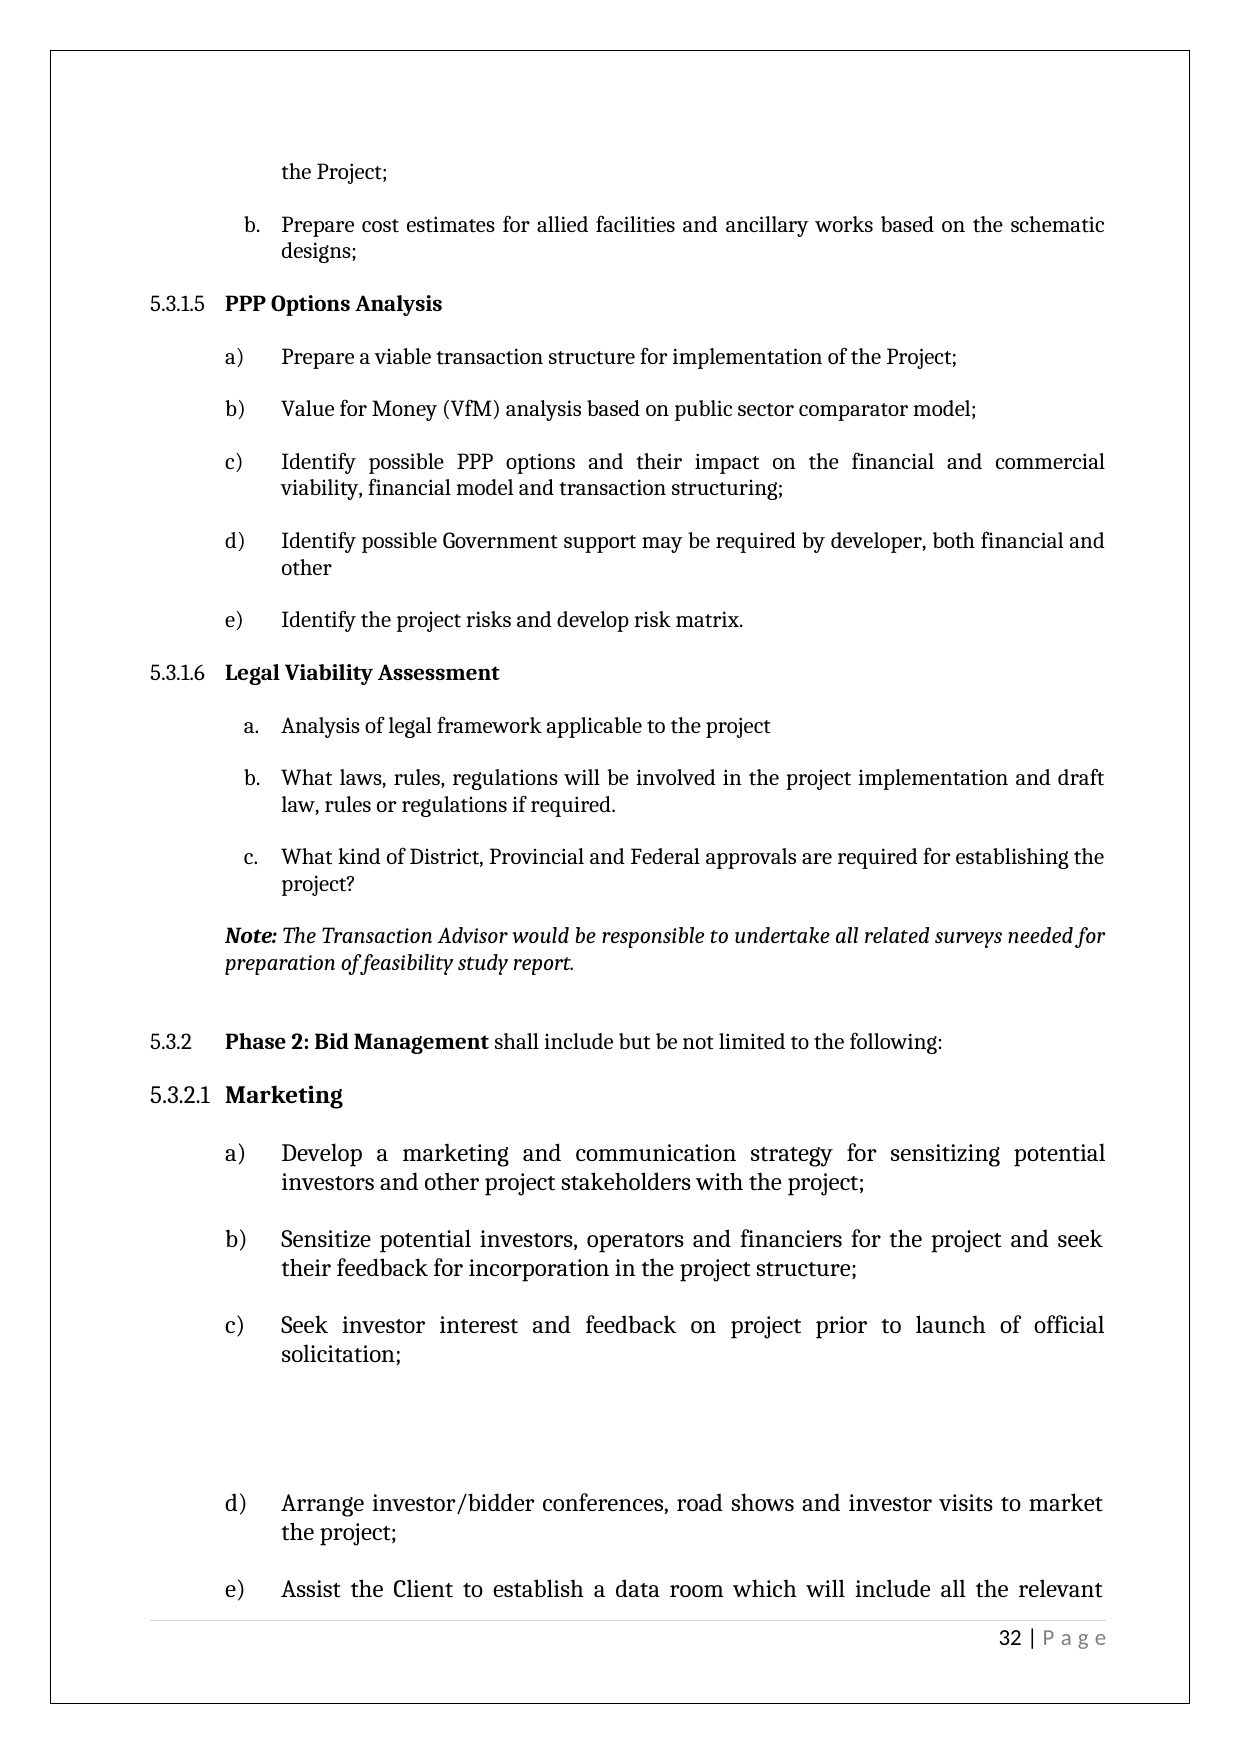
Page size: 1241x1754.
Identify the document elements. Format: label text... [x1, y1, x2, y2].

list Arrange investor/bidder conferences, road shows and investor visits to market the project; [225, 1489, 1104, 1546]
list PPP Options Analysis [150, 291, 1106, 317]
list Analysis of legal framework applicable to the project [244, 712, 1106, 739]
list Identify the project risks and develop risk matrix. [225, 607, 1106, 633]
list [244, 159, 1106, 185]
list What laws, rules, regulations will be involved in the project implementation and draft law, rules or regulations if required. [244, 765, 1106, 818]
list Identify possible Government support may be required by developer, both financial and other [225, 528, 1106, 581]
list Prepare a viable transaction structure for implementation of the Project; [225, 343, 1106, 370]
list Prepare cost estimates for allied facilities and ancillary works based on the schematic designs; [244, 212, 1106, 264]
list Sensitize potential investors, operators and financiers for the project and seek their feedback for incorporation in the project structure; [225, 1225, 1104, 1283]
list Marketing [150, 1081, 1106, 1110]
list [225, 1575, 1104, 1604]
list Seek investor interest and feedback on project prior to launch of official solicitation; [225, 1311, 1106, 1369]
text Note: The Transaction Advisor would be responsible to undertake all related surveys needed for preparation of feasibility study report. [225, 923, 1106, 976]
list Develop a marketing and communication strategy for sensitizing potential investors and other project stakeholders with the project; [225, 1139, 1106, 1196]
list Value for Money (VfM) analysis based on public sector comparator model; [225, 396, 1106, 422]
list What kind of District, Provincial and Federal approvals are required for establishing the project? [244, 844, 1106, 897]
list Legal Viability Assessment [150, 660, 1106, 686]
list Phase 2: Bid Management shall include but be not limited to the following: [150, 1029, 1106, 1055]
list Identify possible PPP options and their impact on the financial and commercial viability, financial model and transaction structuring; [225, 449, 1106, 502]
